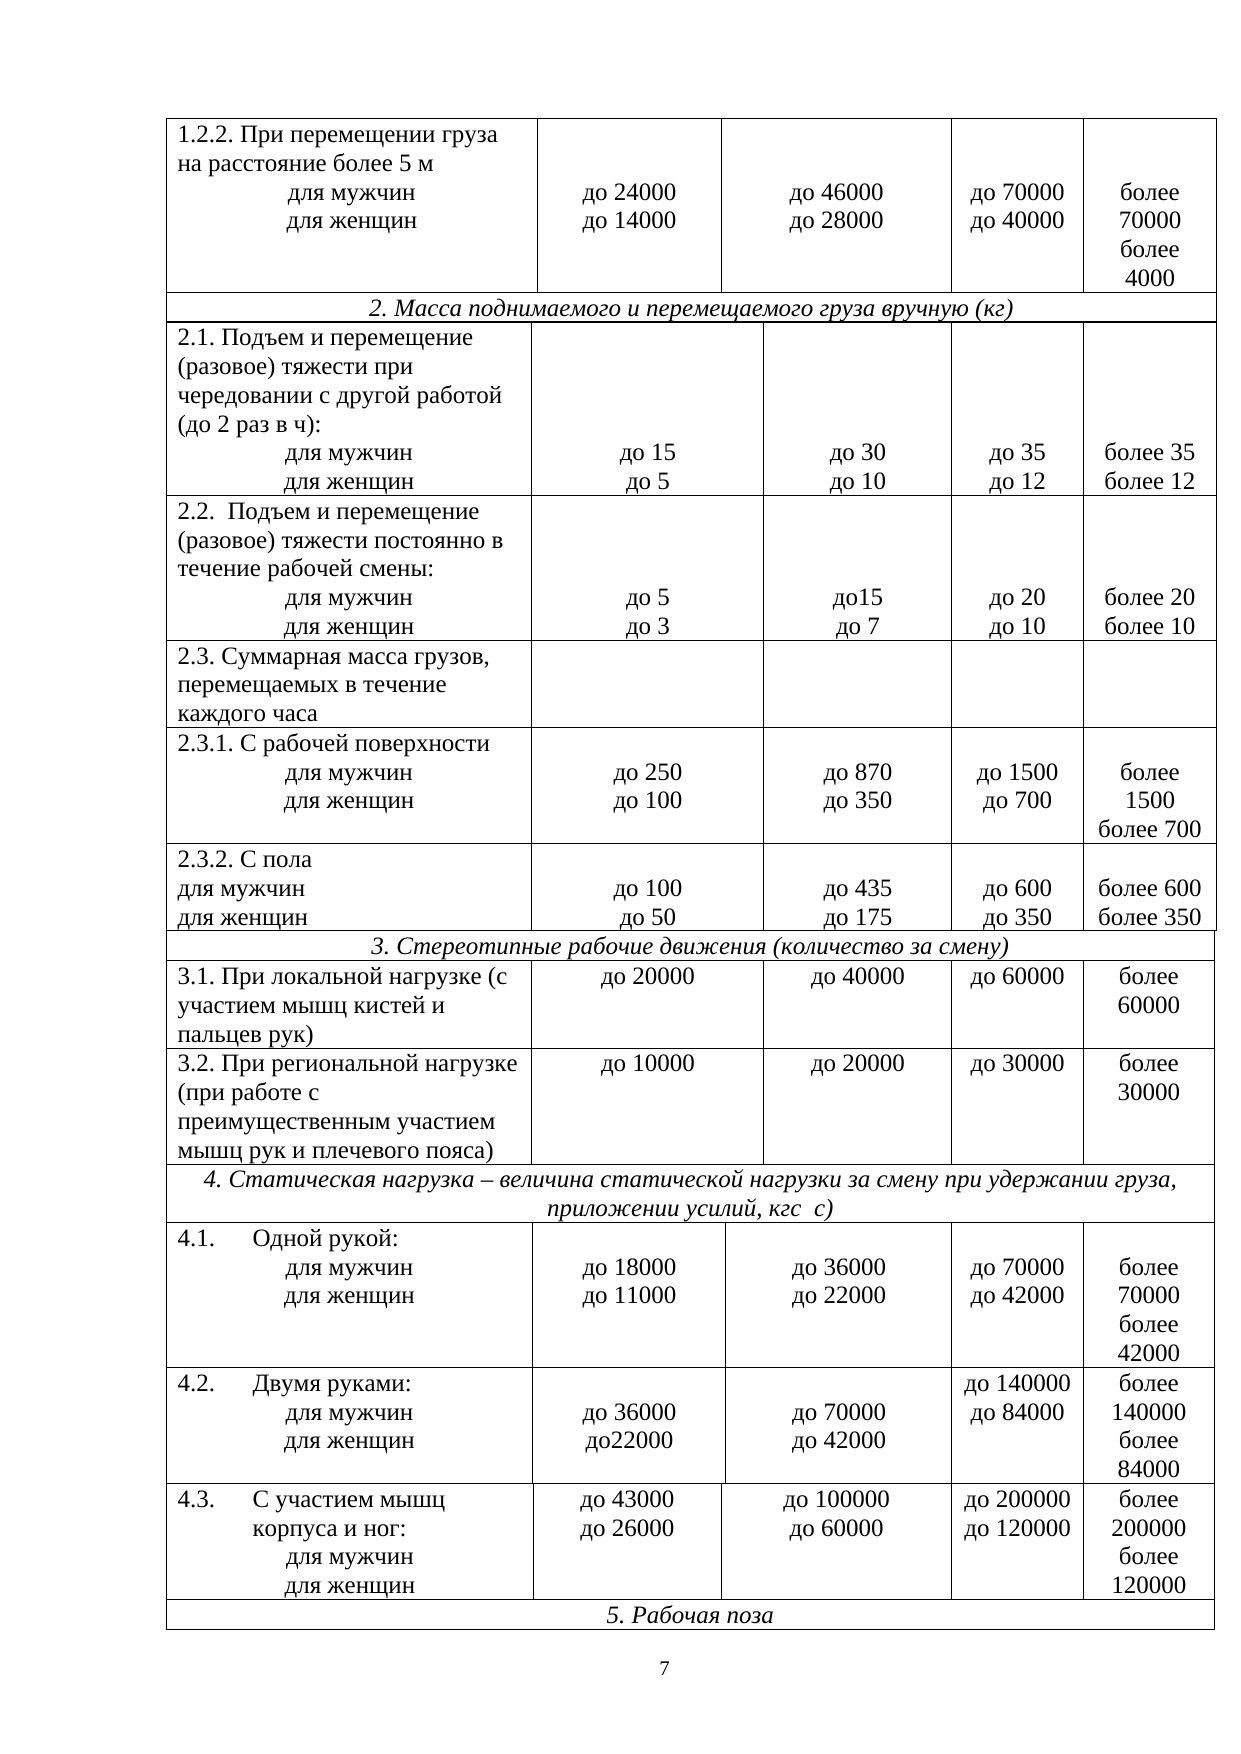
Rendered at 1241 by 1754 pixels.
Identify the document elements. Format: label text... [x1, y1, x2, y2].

table_cell до 36000 до22000 [533, 1368, 725, 1483]
table_cell до 250 до 100 [532, 728, 763, 843]
table_cell до 30000 [952, 1049, 1083, 1163]
table_cell до 18000 до 11000 [533, 1223, 725, 1367]
table_cell до 70000 до 42000 [726, 1368, 951, 1483]
table_cell 2.2. Подъем и перемещение (разовое) тяжести постоянно в течение рабочей смены: для мужчин для женщин [167, 496, 531, 640]
table_cell до 1500 до 700 [952, 728, 1083, 843]
table_cell 2.3. Суммарная масса грузов, перемещаемых в течение каждого часа [167, 641, 531, 727]
table_cell 5. Рабочая поза [167, 1600, 1214, 1629]
table_cell более 70000 более 42000 [1084, 1223, 1214, 1367]
table_cell Двумя руками: для мужчин для женщин [167, 1368, 532, 1483]
table_cell до 70000 до 40000 [952, 119, 1083, 292]
table_cell до 40000 [764, 961, 951, 1047]
table_cell до 100 до 50 [532, 844, 763, 930]
table_cell до 10000 [532, 1049, 763, 1163]
table_cell 3. Стереотипные рабочие движения (количество за смену) [167, 931, 1214, 960]
table_cell С участием мышц корпуса и ног: для мужчин для женщин [167, 1484, 533, 1599]
table_cell 1.2.2. При перемещении груза на расстояние более для мужчин для женщин [167, 119, 537, 292]
table_cell более 200000 более 120000 [1084, 1484, 1214, 1599]
table_cell до 140000 до 84000 [952, 1368, 1083, 1483]
table_cell 3.1. При локальной нагрузке (с участием мышц кистей и пальцев рук) [167, 961, 531, 1047]
table_cell [952, 641, 1083, 727]
table_cell [1084, 641, 1216, 727]
table_cell до 435 до 175 [764, 844, 951, 930]
table_cell до 20 до 10 [952, 496, 1083, 640]
table_cell более 30000 [1084, 1049, 1214, 1163]
table_cell до 20000 [764, 1049, 951, 1163]
table_cell до 20000 [532, 961, 763, 1047]
table_cell 3.2. При региональной нагрузке (при работе с преимущественным участием мышц рук и плечевого пояса) [167, 1049, 531, 1163]
table_cell 2.3.2. С пола для мужчин для женщин [167, 844, 531, 930]
table_cell до 870 до 350 [764, 728, 951, 843]
table_cell до 30 до 10 [764, 323, 951, 495]
table_cell более 600 более 350 [1084, 844, 1216, 930]
table_cell более 20 более 10 [1084, 496, 1216, 640]
table_cell до 200000 до 120000 [952, 1484, 1083, 1599]
table_cell более 140000 более 84000 [1084, 1368, 1214, 1483]
table_cell до 35 до 12 [952, 323, 1083, 495]
table_cell до 5 до 3 [532, 496, 763, 640]
table_cell более 1500 более 700 [1084, 728, 1216, 843]
table_cell до 70000 до 42000 [952, 1223, 1083, 1367]
table_cell до 600 до 350 [952, 844, 1083, 930]
table_cell 2.3.1. С рабочей поверхности для мужчин для женщин [167, 728, 531, 843]
table_cell 4. Статическая нагрузка – величина статической нагрузки за смену при удержании груза, приложении усилий, кгс с) [167, 1165, 1214, 1222]
table_cell до 60000 [952, 961, 1083, 1047]
table_cell [764, 641, 951, 727]
table_cell до 43000 до 26000 [534, 1484, 721, 1599]
table_cell до 36000 до 22000 [726, 1223, 951, 1367]
table_cell до 100000 до 60000 [722, 1484, 951, 1599]
table_cell 2. Масса поднимаемого и перемещаемого груза вручную (кг) [167, 293, 1216, 321]
table_cell более 60000 [1084, 961, 1214, 1047]
table_cell до 24000 до 14000 [538, 119, 721, 292]
table_cell Одной рукой: для мужчин для женщин [167, 1223, 532, 1367]
table_cell 2.1. Подъем и перемещение (разовое) тяжести при чередовании с другой работой (до 2 раз в ч): для мужчин для женщин [167, 323, 531, 495]
table_cell до15 до 7 [764, 496, 951, 640]
table_cell до 15 до 5 [532, 323, 763, 495]
table_cell [532, 641, 763, 727]
table_cell более 35 более 12 [1084, 323, 1216, 495]
table_cell более 70000 более 4000 [1084, 119, 1216, 292]
table_cell до 46000 до 28000 [722, 119, 951, 292]
